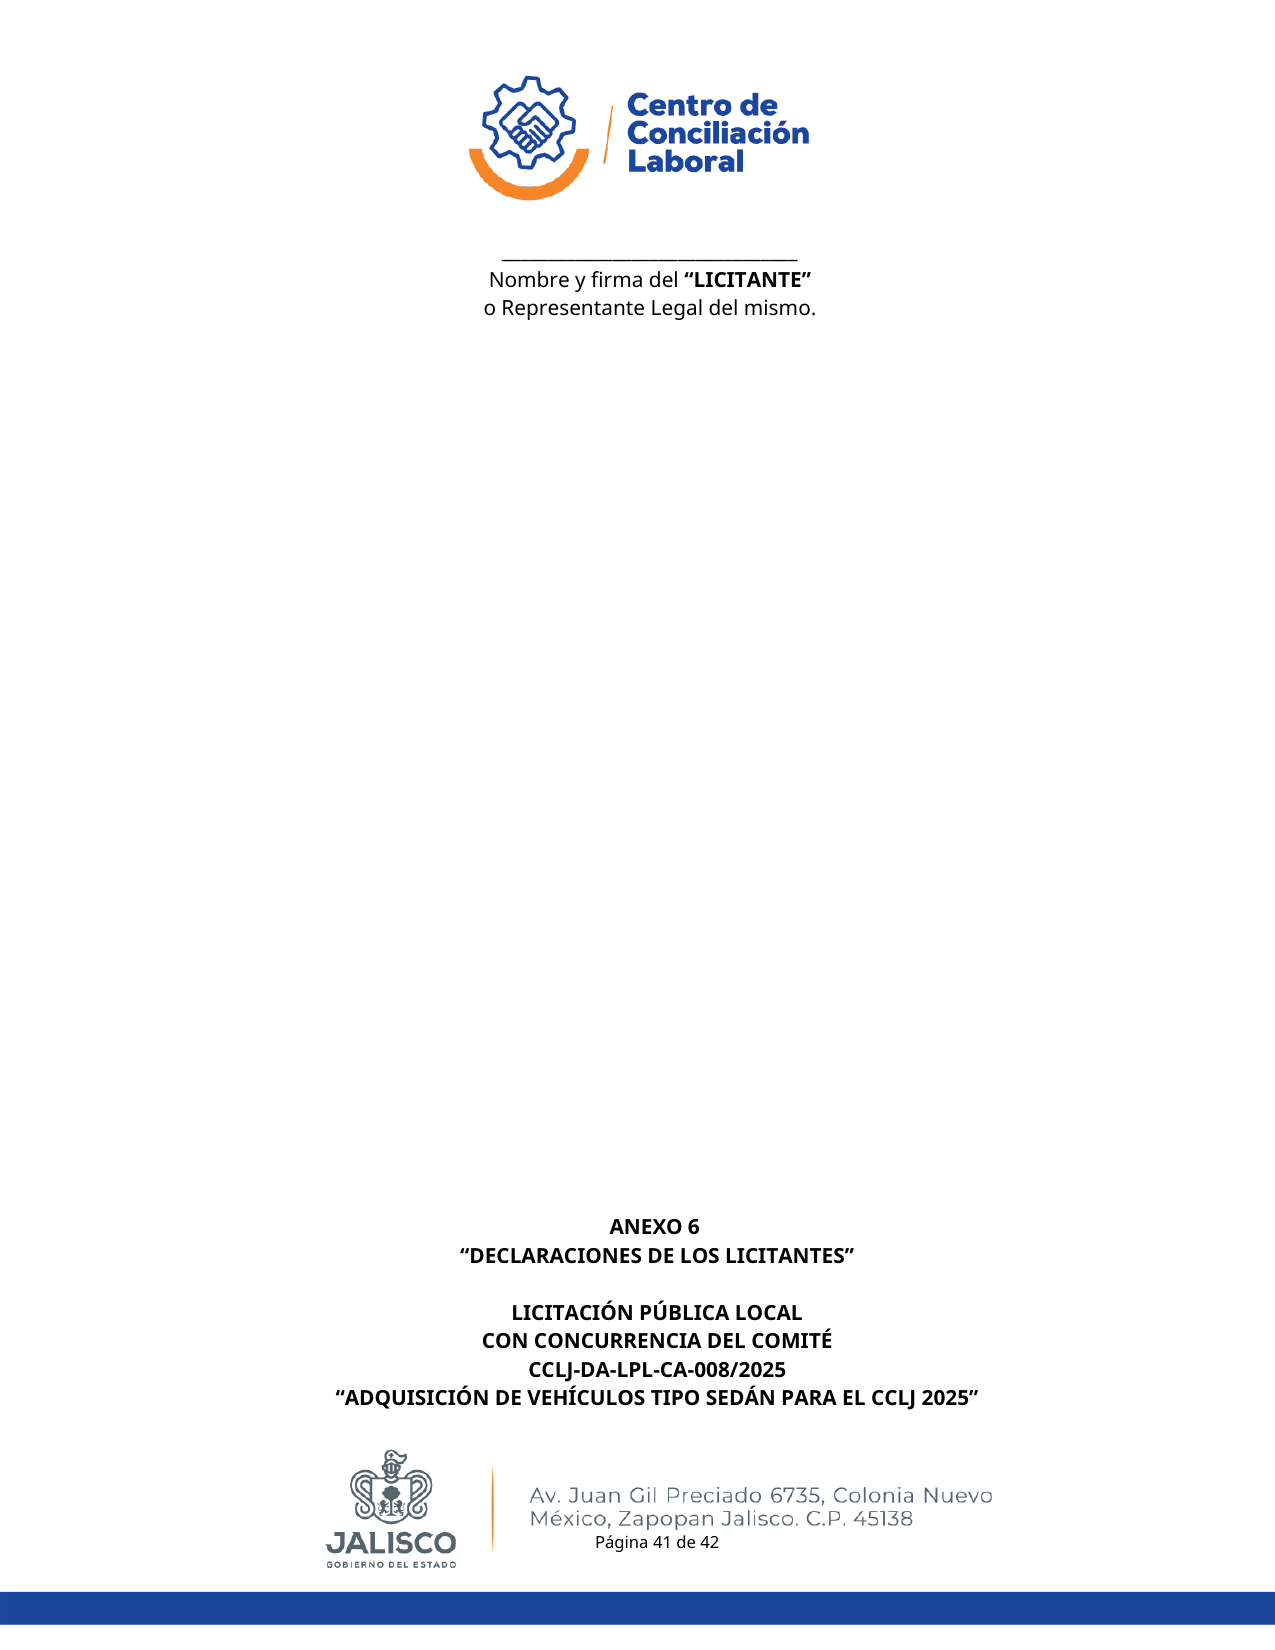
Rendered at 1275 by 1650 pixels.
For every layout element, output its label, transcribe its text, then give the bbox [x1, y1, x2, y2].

text CON CONCURRENCIA DEL COMITÉ [162, 1326, 1152, 1355]
text “ADQUISICIÓN DE VEHÍCULOS TIPO SEDÁN PARA EL CCLJ 2025” [162, 1383, 1152, 1412]
text Nombre y firma del “LICITANTE” [162, 265, 1137, 293]
picture [0, 3, 1275, 1650]
text LICITACIÓN PÚBLICA LOCAL [162, 1298, 1152, 1326]
text CCLJ-DA-LPL-CA-008/2025 [162, 1355, 1152, 1383]
subtitle ANEXO 6 [162, 1212, 1146, 1241]
text “DECLARACIONES DE LOS LICITANTES” [162, 1241, 1152, 1269]
text ________________________________ [162, 236, 1137, 265]
text o Representante Legal del mismo. [162, 293, 1137, 322]
